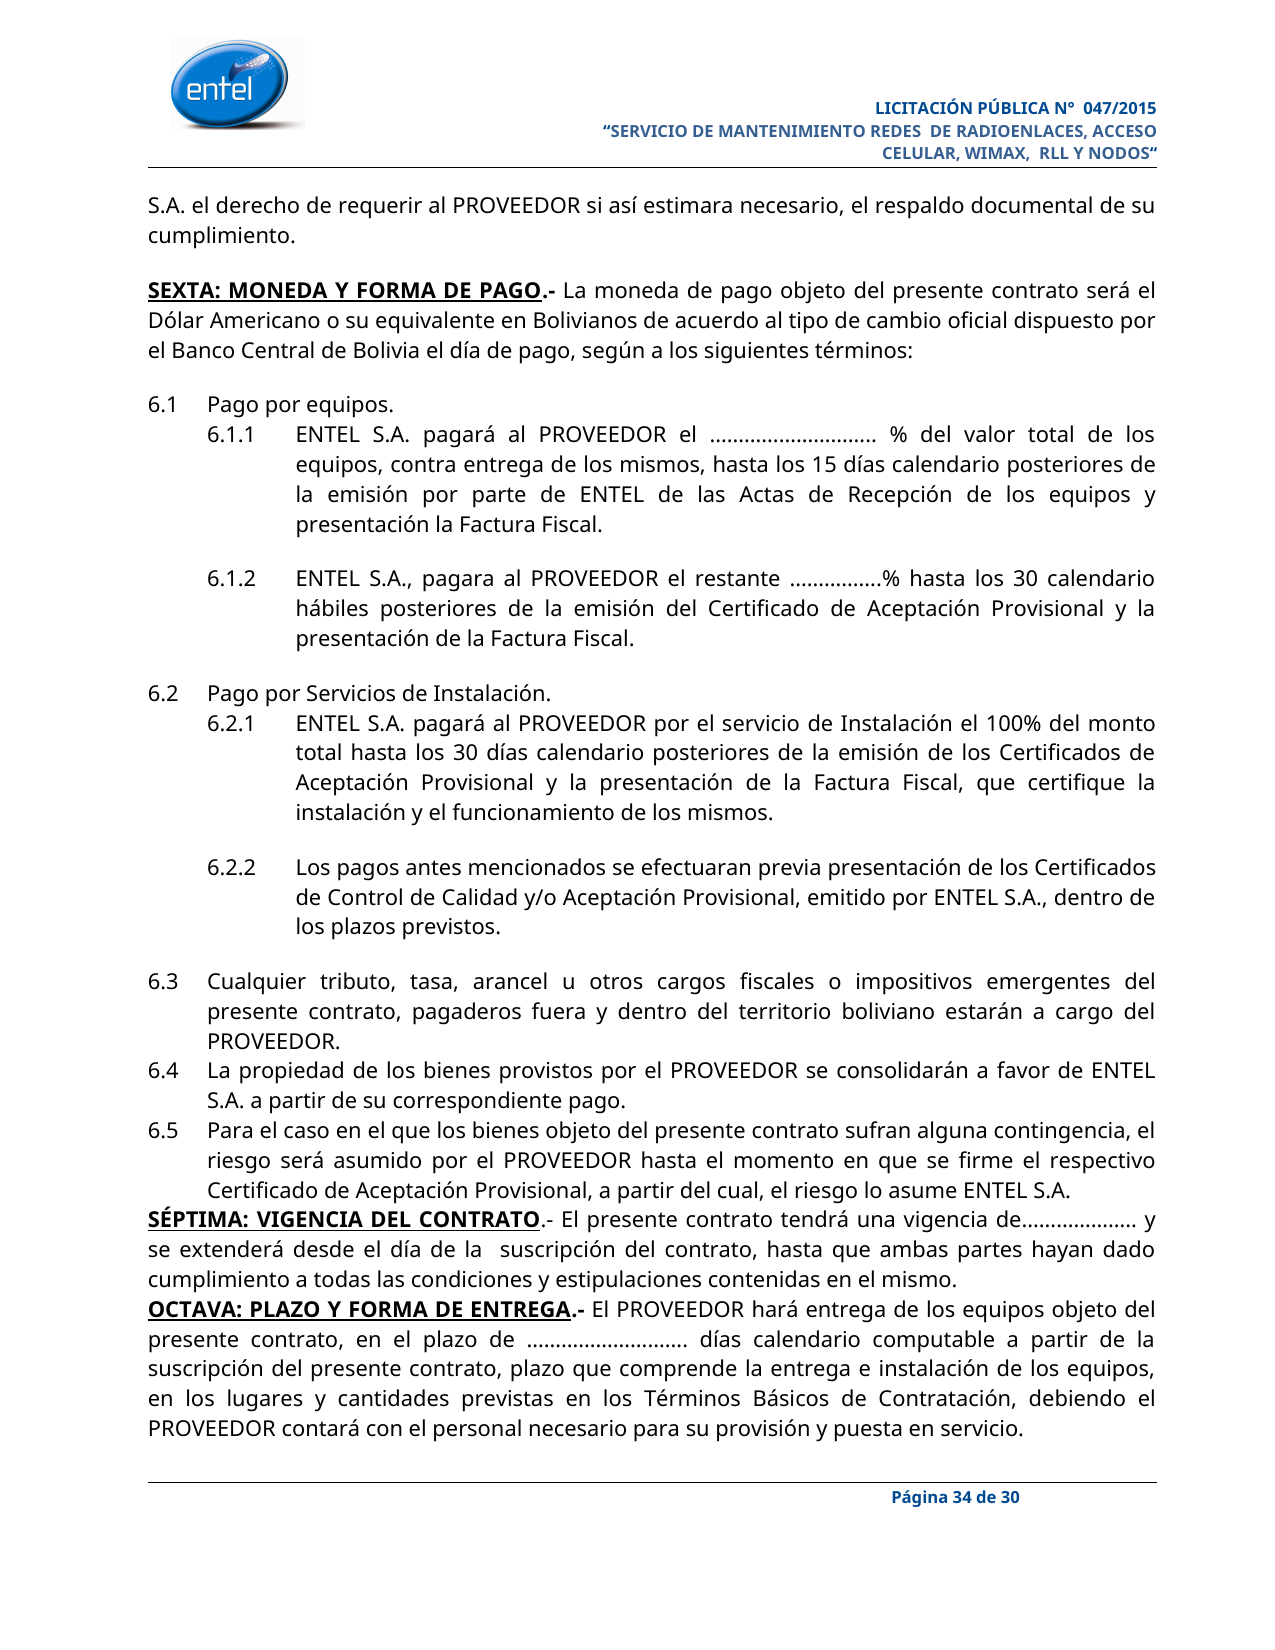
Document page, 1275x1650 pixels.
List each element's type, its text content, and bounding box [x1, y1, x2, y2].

picture [170, 38, 305, 130]
text OCTAVA: PLAZO Y FORMA DE ENTREGA.- El PROVEEDOR hará entrega de los equipos objeto del presente contrato, en el plazo de ………………………. días calendario computable a partir de la suscripción del presente contrato, plazo que comprende la entrega e instalación de los equipos, en los lugares y cantidades previstas en los Términos Básicos de Contratación, debiendo el PROVEEDOR contará con el personal necesario para su provisión y puesta en servicio. [148, 1294, 1157, 1443]
text 6.3 Cualquier tributo, tasa, arancel u otros cargos fiscales o impositivos emergentes del presente contrato, pagaderos fuera y dentro del territorio boliviano estarán a cargo del PROVEEDOR. [148, 966, 1157, 1056]
text 6.1 Pago por equipos. [148, 389, 1157, 419]
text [148, 191, 1157, 250]
text 6.1.2 ENTEL S.A., pagara al PROVEEDOR el restante …………….% hasta los 30 calendario hábiles posteriores de la emisión del Certificado de Aceptación Provisional y la presentación de la Factura Fiscal. [207, 563, 1157, 653]
text 6.2.2 Los pagos antes mencionados se efectuaran previa presentación de los Certificados de Control de Calidad y/o Aceptación Provisional, emitido por ENTEL S.A., dentro de los plazos previstos. [207, 852, 1157, 941]
text 6.5 Para el caso en el que los bienes objeto del presente contrato sufran alguna contingencia, el riesgo será asumido por el PROVEEDOR hasta el momento en que se firme el respectivo Certificado de Aceptación Provisional, a partir del cual, el riesgo lo asume ENTEL S.A. [148, 1115, 1157, 1204]
text 6.2 Pago por Servicios de Instalación. [148, 678, 1157, 708]
text 6.1.1 ENTEL S.A. pagará al PROVEEDOR el ……………………….. % del valor total de los equipos, contra entrega de los mismos, hasta los 15 días calendario posteriores de la emisión por parte de ENTEL de las Actas de Recepción de los equipos y presentación la Factura Fiscal. [207, 419, 1157, 538]
text 6.2.1 ENTEL S.A. pagará al PROVEEDOR por el servicio de Instalación el 100% del monto total hasta los 30 días calendario posteriores de la emisión de los Certificados de Aceptación Provisional y la presentación de la Factura Fiscal, que certifique la instalación y el funcionamiento de los mismos. [207, 708, 1157, 827]
text SEXTA: MONEDA Y FORMA DE PAGO.- La moneda de pago objeto del presente contrato será el Dólar Americano o su equivalente en Bolivianos de acuerdo al tipo de cambio oficial dispuesto por el Banco Central de Bolivia el día de pago, según a los siguientes términos: [148, 275, 1157, 364]
text SÉPTIMA: VIGENCIA DEL CONTRATO.- El presente contrato tendrá una vigencia de……………….. y se extenderá desde el día de la suscripción del contrato, hasta que ambas partes hayan dado cumplimiento a todas las condiciones y estipulaciones contenidas en el mismo. [148, 1204, 1157, 1294]
text 6.4 La propiedad de los bienes provistos por el PROVEEDOR se consolidarán a favor de ENTEL S.A. a partir de su correspondiente pago. [148, 1056, 1157, 1115]
